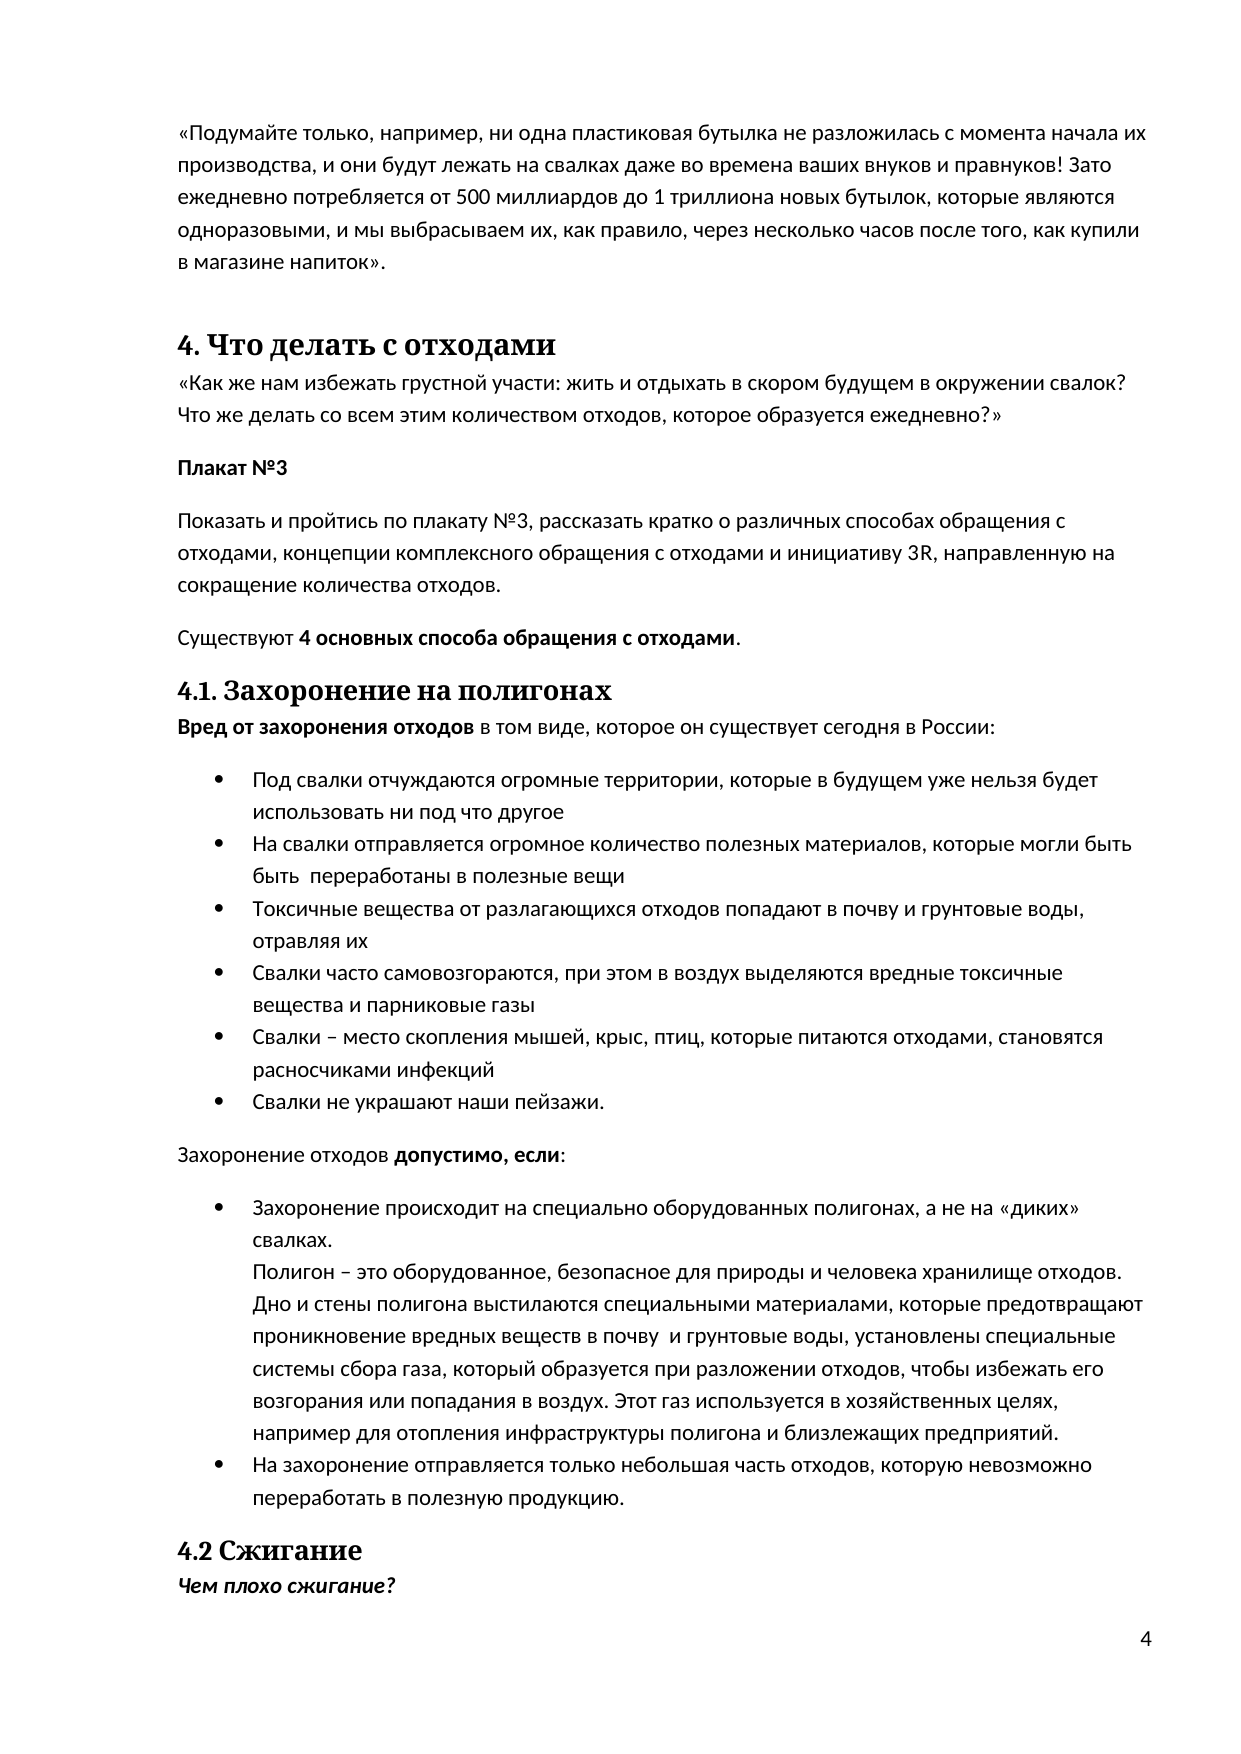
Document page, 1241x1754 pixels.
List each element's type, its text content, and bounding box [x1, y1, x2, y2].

text Чем плохо сжигание? [177, 1571, 1152, 1599]
list Под свалки отчуждаются огромные территории, которые в будущем уже нельзя будет использовать ни под что другое [215, 765, 1152, 825]
text «Подумайте только, например, ни одна пластиковая бутылка не разложилась с момента начала их производства, и они будут лежать на свалках даже во времена ваших внуков и правнуков! Зато ежедневно потребляется от 500 миллиардов до 1 триллиона новых бутылок, которые являются одноразовыми, и мы выбрасываем их, как правило, через несколько часов после того, как купили в магазине напиток». [177, 118, 1152, 275]
subtitle 4. Что делать с отходами [177, 329, 1152, 363]
subtitle 4.2 Сжигание [177, 1536, 1152, 1567]
list Свалки часто самовозгораются, при этом в воздух выделяются вредные токсичные вещества и парниковые газы [215, 958, 1152, 1018]
list Захоронение происходит на специально оборудованных полигонах, а не на «диких» свалках. Полигон – это оборудованное, безопасное для природы и человека хранилище отходов. Дно и стены полигона выстилаются специальными материалами, которые предотвращают проникновение вредных веществ в почву и грунтовые воды, установлены специальные системы сбора газа, который образуется при разложении отходов, чтобы избежать его возгорания или попадания в воздух. Этот газ используется в хозяйственных целях, например для отопления инфраструктуры полигона и близлежащих предприятий. [215, 1193, 1152, 1446]
text Плакат №3 [177, 453, 1152, 481]
subtitle 4.1. Захоронение на полигонах [177, 676, 1152, 707]
text Вред от захоронения отходов в том виде, которое он существует сегодня в России: [177, 712, 1152, 740]
list Свалки не украшают наши пейзажи. [215, 1087, 1152, 1115]
list Свалки – место скопления мышей, крыс, птиц, которые питаются отходами, становятся расносчиками инфекций [215, 1022, 1152, 1083]
list Токсичные вещества от разлагающихся отходов попадают в почву и грунтовые воды, отравляя их [215, 894, 1152, 954]
text Захоронение отходов допустимо, если: [177, 1140, 1152, 1168]
list На захоронение отправляется только небольшая часть отходов, которую невозможно переработать в полезную продукцию. [215, 1450, 1152, 1511]
list На свалки отправляется огромное количество полезных материалов, которые могли быть быть переработаны в полезные вещи [215, 829, 1152, 889]
text Существуют 4 основных способа обращения с отходами. [177, 623, 1152, 651]
text «Как же нам избежать грустной участи: жить и отдыхать в скором будущем в окружении свалок? Что же делать со всем этим количеством отходов, которое образуется ежедневно?» [177, 368, 1152, 428]
text Показать и пройтись по плакату №3, рассказать кратко о различных способах обращения с отходами, концепции комплексного обращения с отходами и инициативу 3R, направленную на сокращение количества отходов. [177, 506, 1152, 598]
